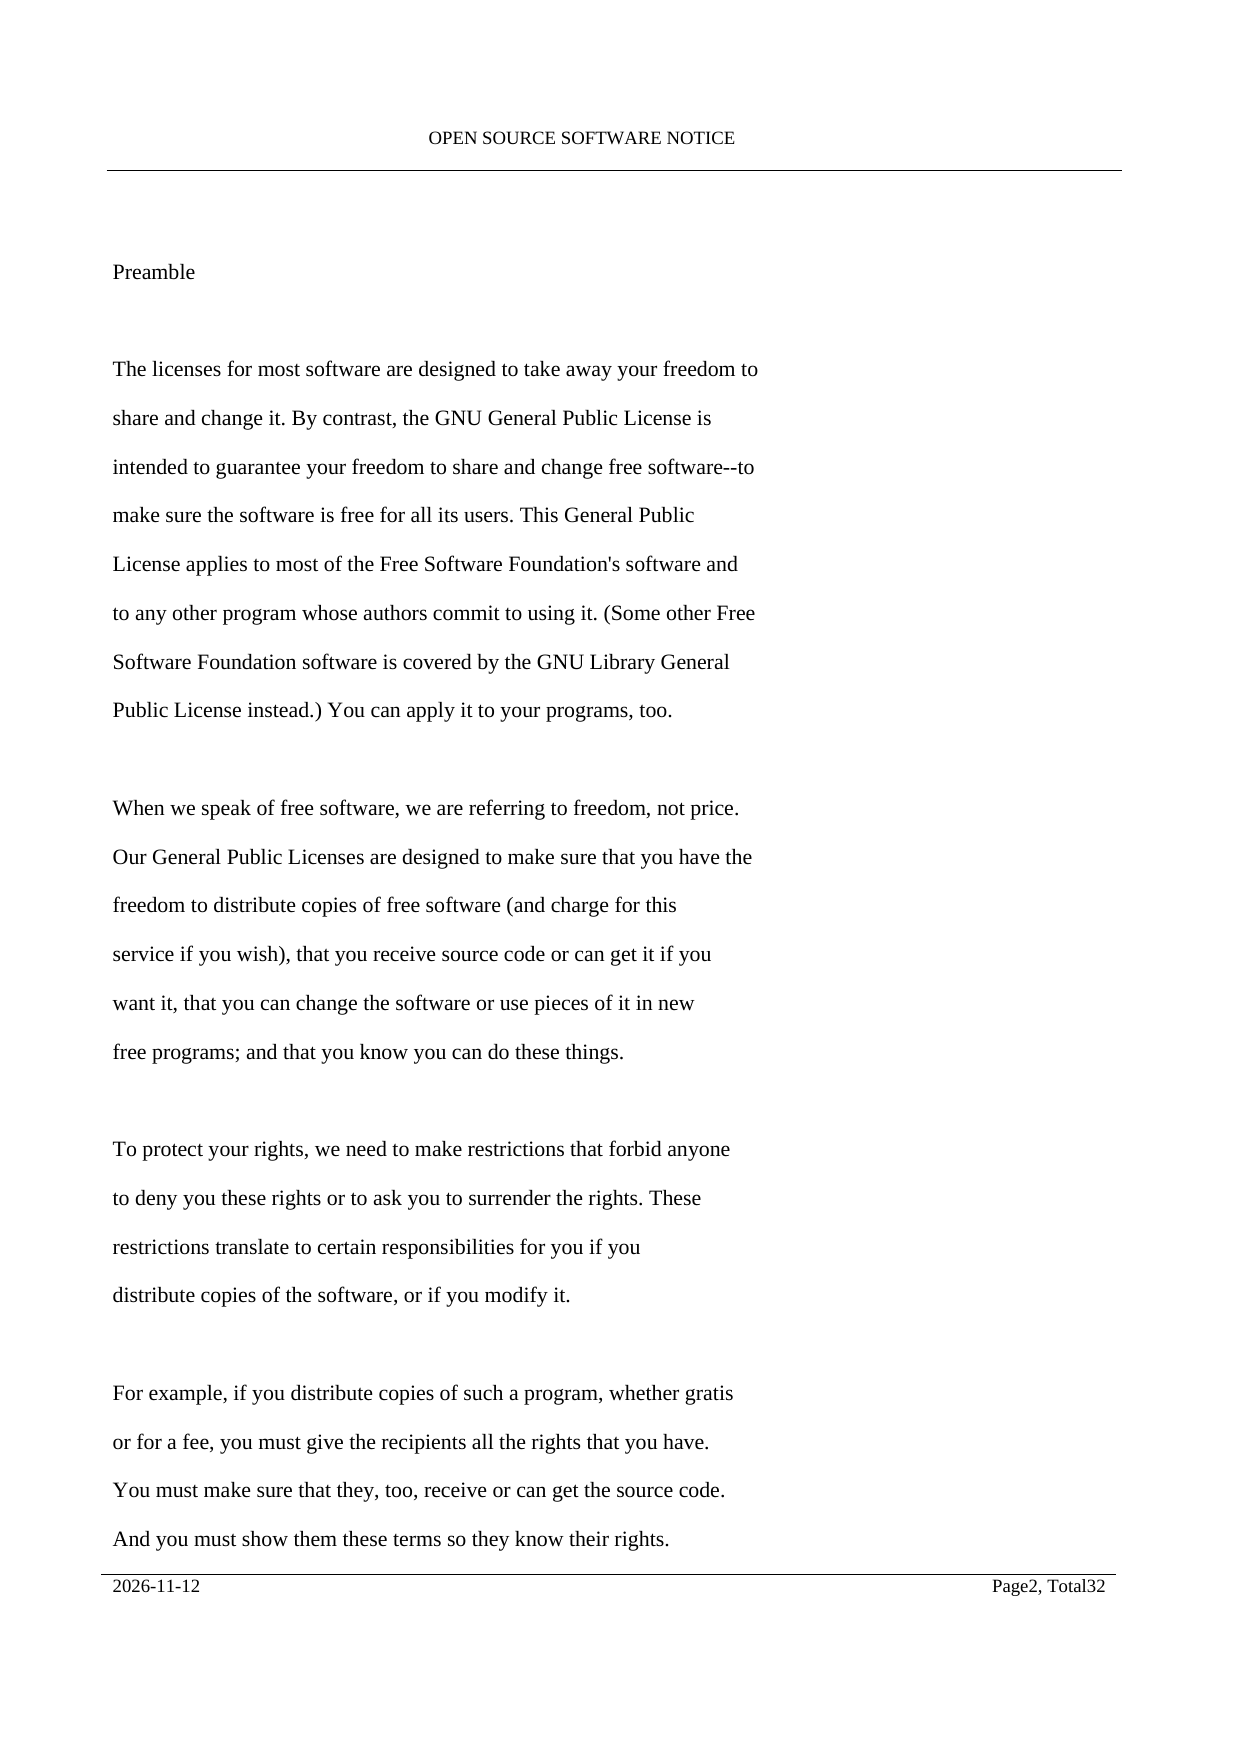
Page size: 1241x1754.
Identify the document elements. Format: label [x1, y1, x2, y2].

text [112, 206, 1128, 1555]
